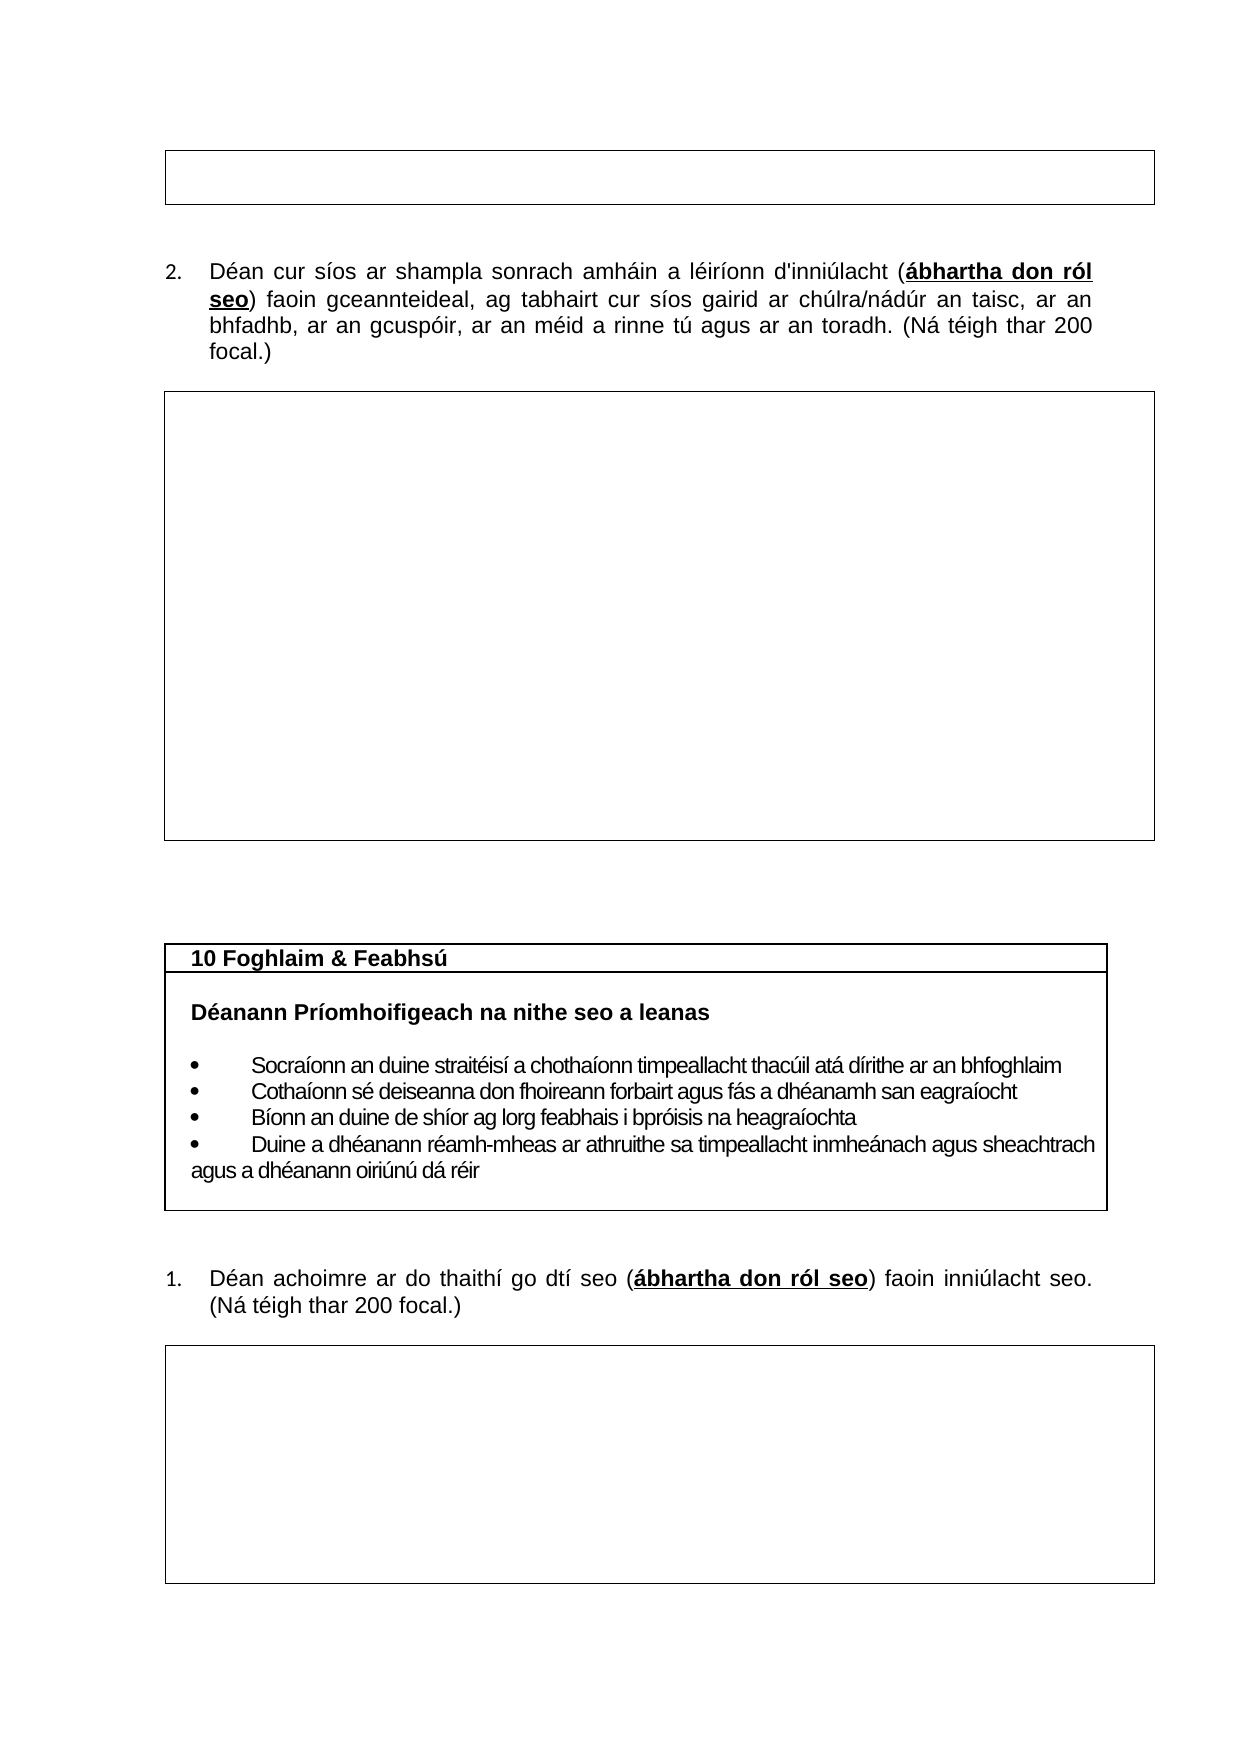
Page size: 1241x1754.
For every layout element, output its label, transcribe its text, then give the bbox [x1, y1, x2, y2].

list ​Déan achoimre ar do thaithí go dtí​ seo (ábhartha don ról seo)​ faoin ​inniúlacht seo. (Ná téigh thar 200 focal.) [165, 1264, 1092, 1318]
table_header [166, 151, 1154, 204]
table_header [165, 392, 1154, 840]
table_header 10 Foghlaim & Feabhsú [166, 945, 1106, 971]
table_header [166, 1346, 1154, 1583]
table_cell Déanann Príomhoifigeach na nithe seo a leanas Socraíonn an duine straitéisí a chothaíonn timpeallacht thacúil atá dírithe ar an bhfoghlaim Cothaíonn sé deiseanna don fhoireann forbairt agus fás a dhéanamh san eagraíocht Bíonn an duine de shíor ag lorg feabhais i bpróisis na heagraíochta Duine a dhéanann réamh-mheas ar athruithe sa timpeallacht inmheánach agus sheachtrach agus a dhéanann oiriúnú dá réir [166, 973, 1106, 1210]
list ​Déan cur síos ar shampla sonrach amháin​ a léiríonn d'inniúlacht (ábhartha don ról seo)​ faoin gceannteideal, ag tabhairt cur síos gairid ar chúlra/nádúr an taisc, ar an bhfadhb, ar an gcuspóir, ar an méid a rinne tú agus ar an toradh.​​ (Ná téigh thar 200 focal.) [165, 257, 1092, 364]
